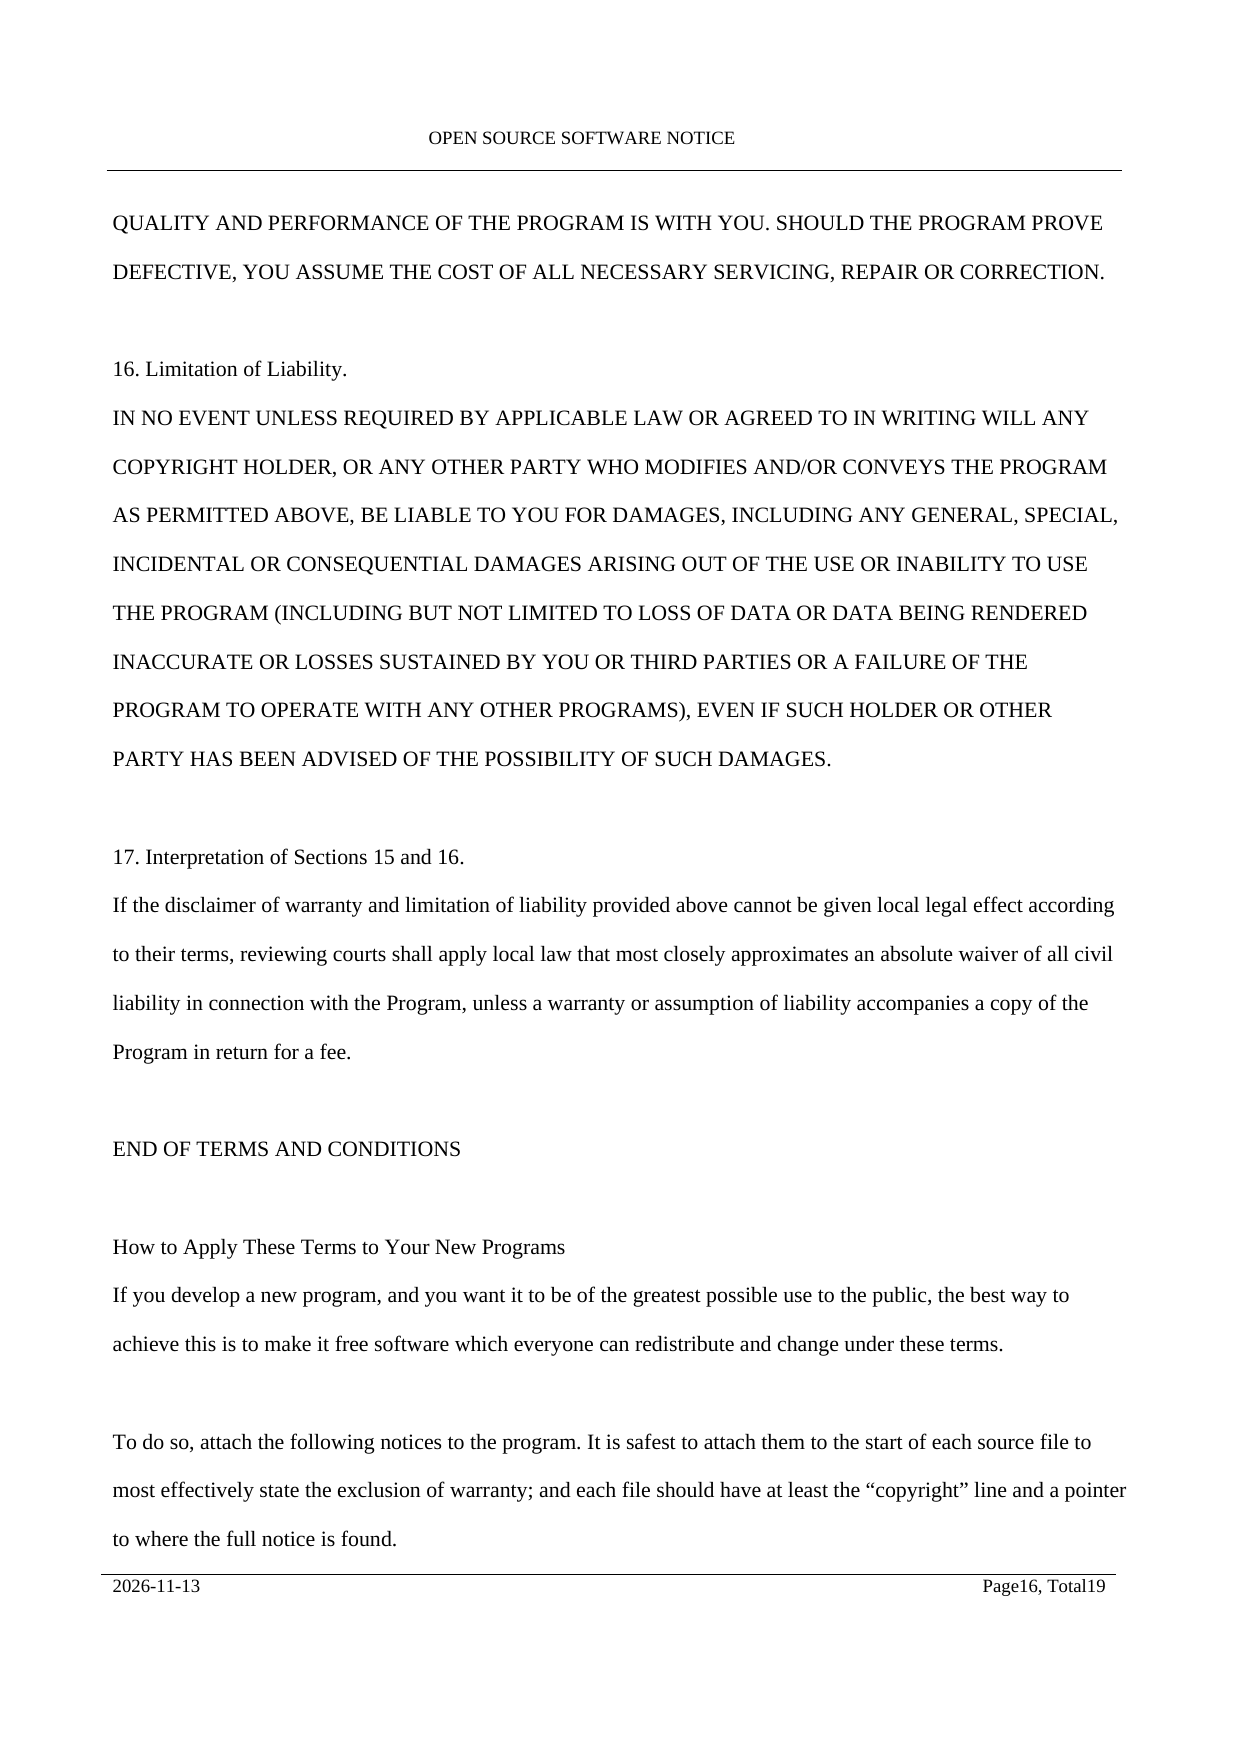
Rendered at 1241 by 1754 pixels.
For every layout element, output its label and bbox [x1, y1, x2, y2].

text [112, 206, 1128, 1555]
